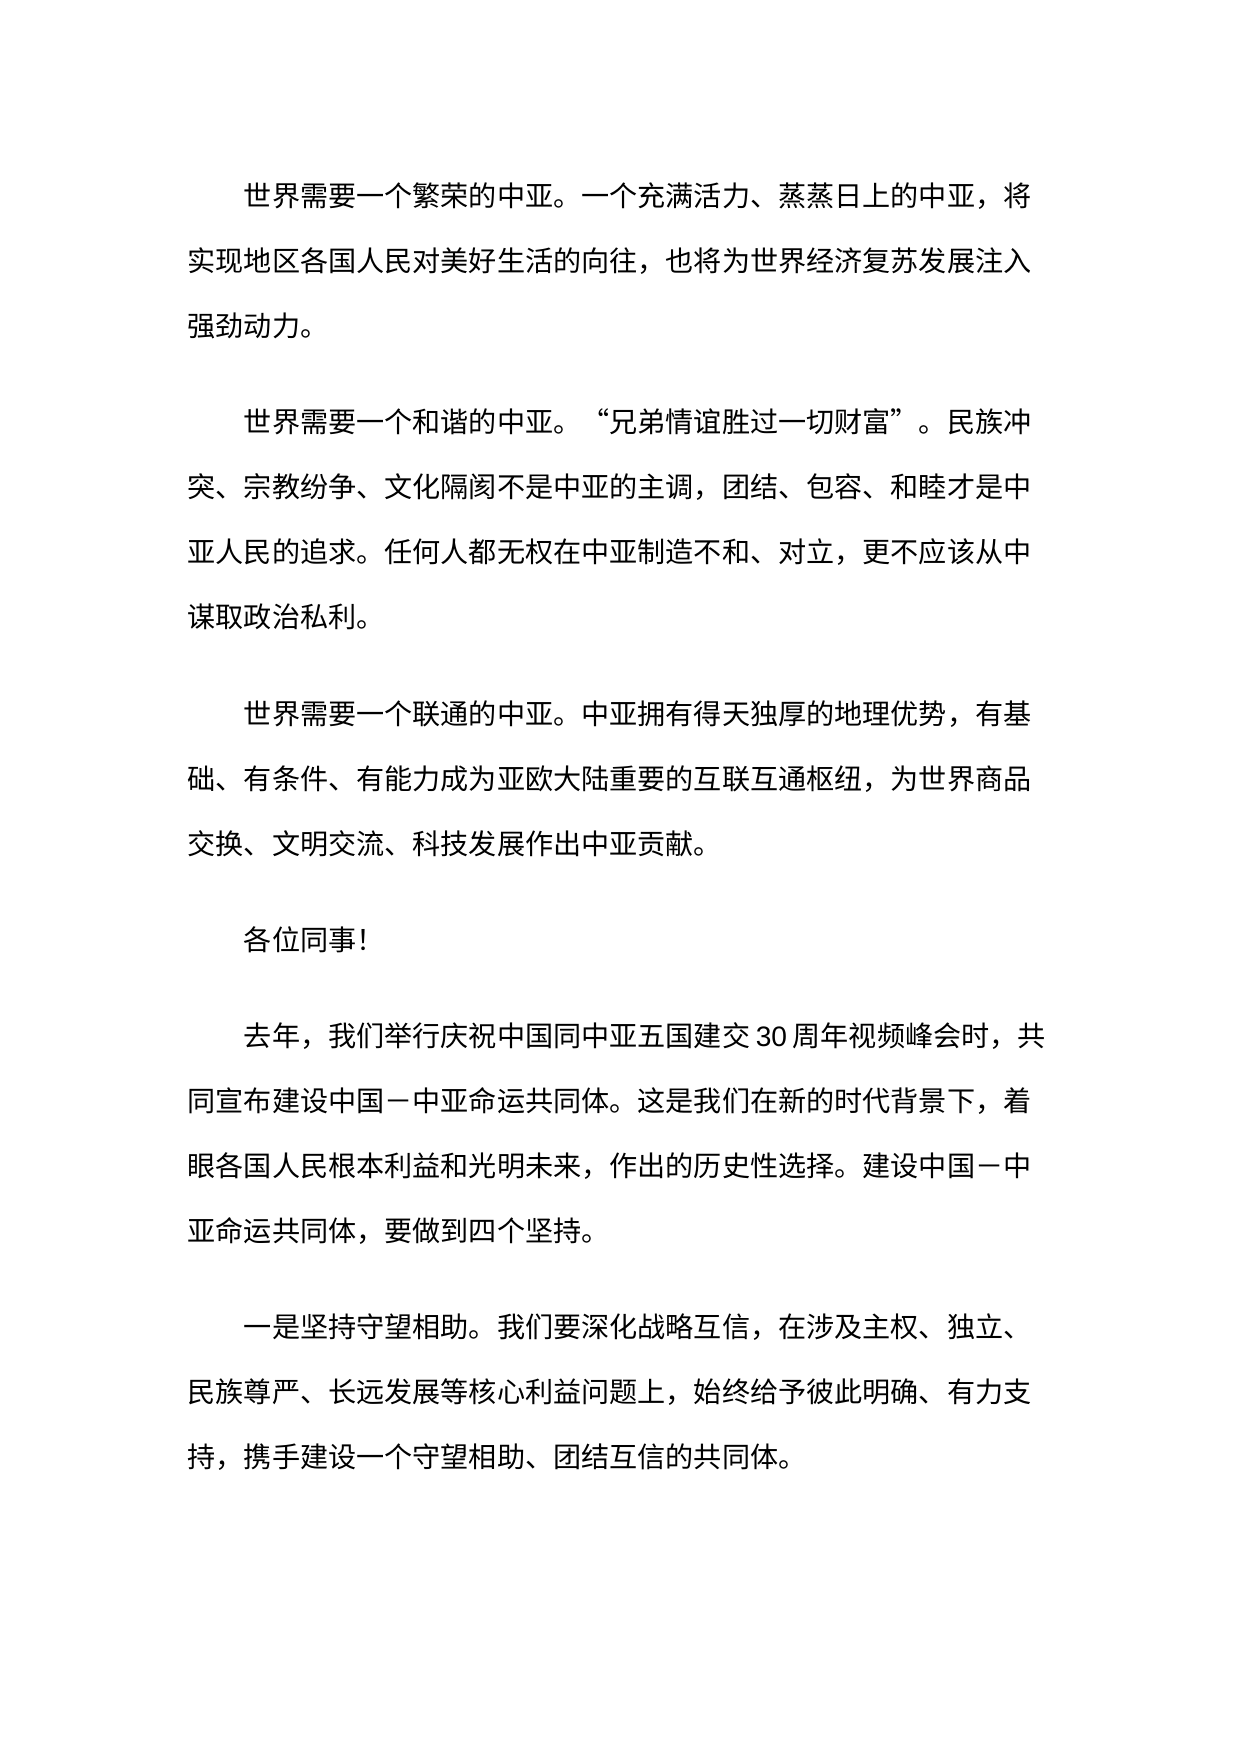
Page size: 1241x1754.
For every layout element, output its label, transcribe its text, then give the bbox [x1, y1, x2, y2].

text 各位同事！ [187, 906, 1053, 971]
text 世界需要一个联通的中亚。中亚拥有得天独厚的地理优势，有基础、有条件、有能力成为亚欧大陆重要的互联互通枢纽，为世界商品交换、文明交流、科技发展作出中亚贡献。 [187, 679, 1053, 874]
text 去年，我们举行庆祝中国同中亚五国建交30周年视频峰会时，共同宣布建设中国－中亚命运共同体。这是我们在新的时代背景下，着眼各国人民根本利益和光明未来，作出的历史性选择。建设中国－中亚命运共同体，要做到四个坚持。 [187, 1002, 1053, 1262]
text 世界需要一个繁荣的中亚。一个充满活力、蒸蒸日上的中亚，将实现地区各国人民对美好生活的向往，也将为世界经济复苏发展注入强劲动力。 [187, 162, 1053, 357]
text 一是坚持守望相助。我们要深化战略互信，在涉及主权、独立、民族尊严、长远发展等核心利益问题上，始终给予彼此明确、有力支持，携手建设一个守望相助、团结互信的共同体。 [187, 1293, 1053, 1488]
text 世界需要一个和谐的中亚。“兄弟情谊胜过一切财富”。民族冲突、宗教纷争、文化隔阂不是中亚的主调，团结、包容、和睦才是中亚人民的追求。任何人都无权在中亚制造不和、对立，更不应该从中谋取政治私利。 [187, 388, 1053, 648]
